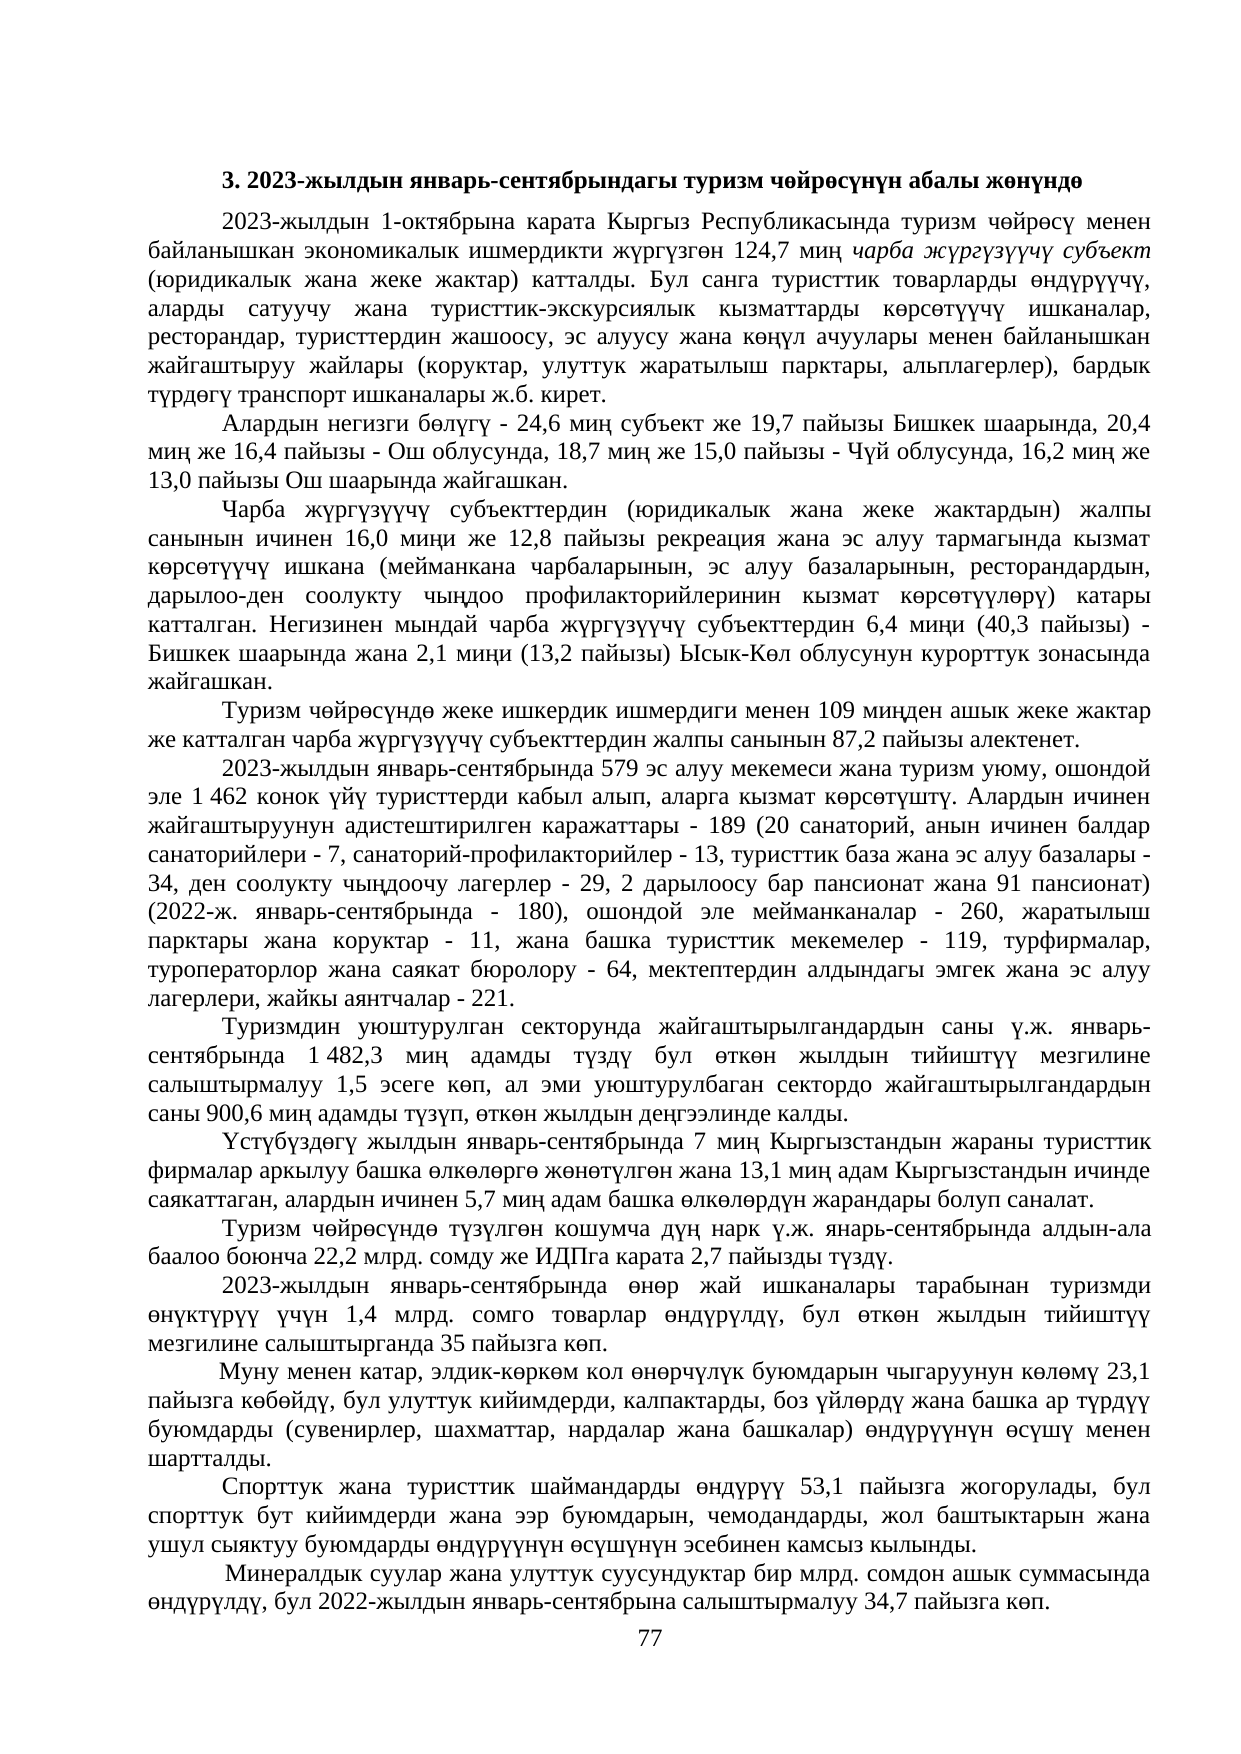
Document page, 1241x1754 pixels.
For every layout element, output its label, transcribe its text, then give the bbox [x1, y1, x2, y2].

text Минералдык суулар жана улуттук суусундуктар бир млрд. сомдон ашык суммасында өндүрүлдү, бул 2022-жылдын январь-сентябрына салыштырмалуу 34,7 пайызга көп. [148, 1558, 1152, 1615]
text Чарба жүргүзүүчү субъекттердин (юридикалык жана жеке жактардын) жалпы санынын ичинен 16,0 миңи же 12,8 пайызы рекреация жана эс алуу тармагында кызмат көрсөтүүчү ишкана (мейманкана чарбаларынын, эс алуу базаларынын, ресторандардын, дарылоо-ден соолукту чыңдоо профилакторийлеринин кызмат көрсөтүүлөрү) катары катталган. Негизинен мындай чарба жүргүзүүчү субъекттердин 6,4 миңи (40,3 пайызы) - Бишкек шаарында жана 2,1 миңи (13,2 пайызы) Ысык-Көл облусунун курорттук зонасында жайгашкан. [148, 494, 1152, 695]
text Муну менен катар, элдик-көркөм кол өнөрчүлүк буюмдарын чыгаруунун көлөмү 23,1 пайызга көбөйдү, бул улуттук кийимдерди, калпактарды, боз үйлөрдү жана башка ар түрдүү буюмдарды (сувенирлер, шахматтар, нардалар жана башкалар) өндүрүүнүн өсүшү менен шартталды. [148, 1356, 1152, 1471]
text Туризмдин уюштурулган секторунда жайгаштырылгандардын саны ү.ж. январь-сентябрында 1 482,3 миң адамды түздү бул өткөн жылдын тийиштүү мезгилине салыштырмалуу 1,5 эсеге көп, ал эми уюштурулбаган сектордо жайгаштырылгандардын саны 900,6 миң адамды түзүп, өткөн жылдын деңгээлинде калды. [148, 1011, 1152, 1126]
subtitle 3. 2023-жылдын январь-сентябрындагы туризм чөйрөсүнүн абалы жөнүндө [148, 165, 1152, 194]
text Спорттук жана туристтик шаймандарды өндүрүү 53,1 пайызга жогорулады, бул спорттук бут кийимдерди жана ээр буюмдарын, чемодандарды, жол баштыктарын жана ушул сыяктуу буюмдарды өндүрүүнүн өсүшүнүн эсебинен камсыз кылынды. [148, 1471, 1152, 1558]
text 2023-жылдын январь-сентябрында 579 эс алуу мекемеси жана туризм уюму, ошондой эле 1 462 конок үйү туристтерди кабыл алып, аларга кызмат көрсөтүштү. Алардын ичинен жайгаштыруунун адистештирилген каражаттары - 189 (20 санаторий, анын ичинен балдар санаторийлери - 7, санаторий-профилакторийлер - 13, туристтик база жана эс алуу базалары - 34, ден соолукту чыңдоочу лагерлер - 29, 2 дарылоосу бар пансионат жана 91 пансионат) (2022-ж. январь-сентябрында - 180), ошондой эле мейманканалар - 260, жаратылыш парктары жана коруктар - 11, жана башка туристтик мекемелер - 119, турфирмалар, туроператорлор жана саякат бюролору - 64, мектептердин алдындагы эмгек жана эс алуу лагерлери, жайкы аянтчалар - 221. [148, 753, 1152, 1011]
text Туризм чөйрөсүндө түзүлгөн кошумча дүң нарк ү.ж. янарь-сентябрында алдын-ала баалоо боюнча 22,2 млрд. сомду же ИДПга карата 2,7 пайызды түздү. [148, 1213, 1152, 1270]
text 2023-жылдын январь-сентябрында өнөр жай ишканалары тарабынан туризмди өнүктүрүү үчүн 1,4 млрд. сомго товарлар өндүрүлдү, бул өткөн жылдын тийиштүү мезгилине салыштырганда 35 пайызга көп. [148, 1270, 1152, 1356]
text 2023-жылдын 1-октябрына карата Кыргыз Республикасында туризм чөйрөсү менен байланышкан экономикалык ишмердикти жүргүзгөн 124,7 миң чарба жүргүзүүчү субъект (юридикалык жана жеке жактар) катталды. Бул санга туристтик товарларды өндүрүүчү, аларды сатуучу жана туристтик-экскурсиялык кызматтарды көрсөтүүчү ишканалар, ресторандар, туристтердин жашоосу, эс алуусу жана көңүл ачуулары менен байланышкан жайгаштыруу жайлары (коруктар, улуттук жаратылыш парктары, альплагерлер), бардык түрдөгү транспорт ишканалары ж.б. кирет. [148, 206, 1152, 408]
text Үстүбүздөгү жылдын январь-сентябрында 7 миң Кыргызстандын жараны туристтик фирмалар аркылуу башка өлкөлөргө жөнөтүлгөн жана 13,1 миң адам Кыргызстандын ичинде саякаттаган, алардын ичинен 5,7 миң адам башка өлкөлөрдүн жарандары болуп саналат. [148, 1126, 1152, 1213]
text Алардын негизги бөлүгү - 24,6 миң субъект же 19,7 пайызы Бишкек шаарында, 20,4 миң же 16,4 пайызы - Ош облусунда, 18,7 миң же 15,0 пайызы - Чүй облусунда, 16,2 миң же 13,0 пайызы Ош шаарында жайгашкан. [148, 408, 1152, 494]
text Туризм чөйрөсүндө жеке ишкердик ишмердиги менен 109 миңден ашык жеке жактар же катталган чарба жүргүзүүчү субъекттердин жалпы санынын 87,2 пайызы алектенет. [148, 695, 1152, 753]
